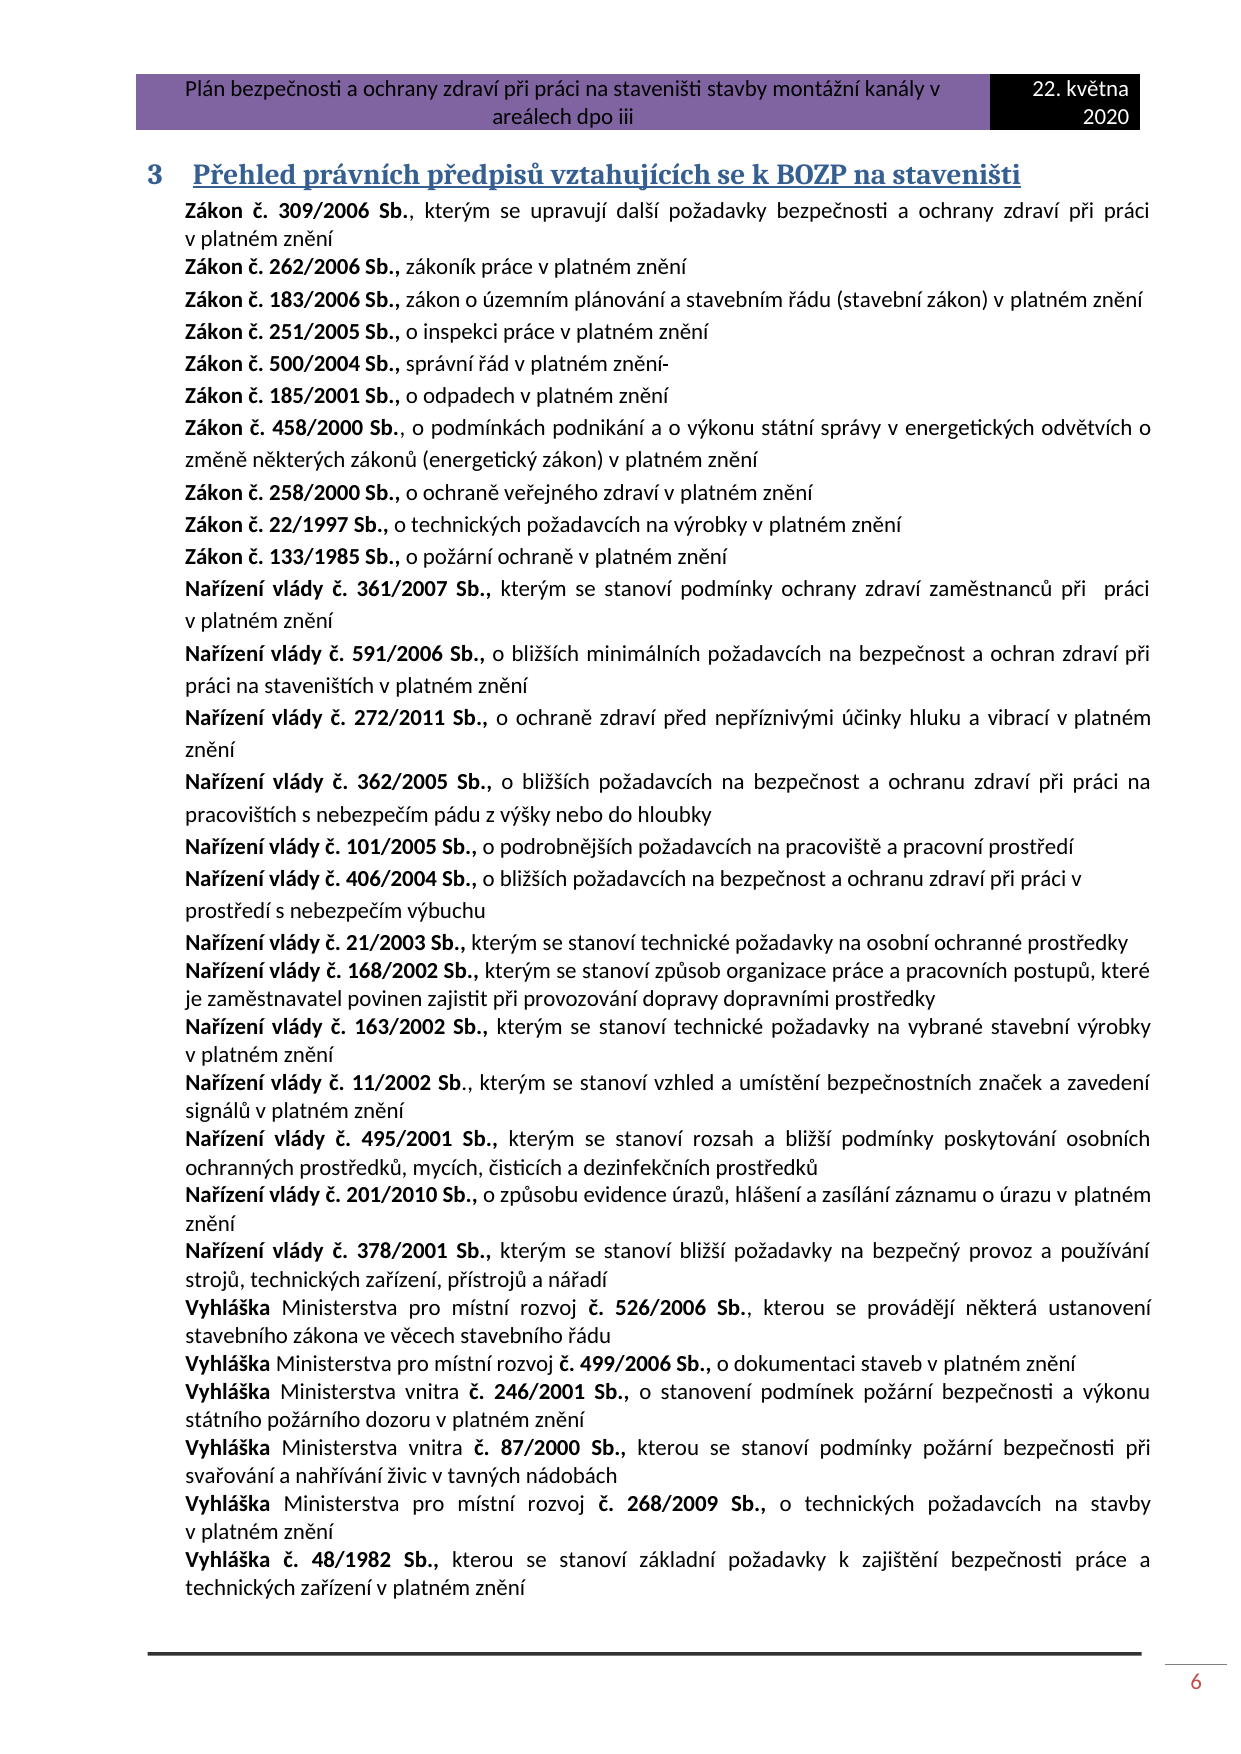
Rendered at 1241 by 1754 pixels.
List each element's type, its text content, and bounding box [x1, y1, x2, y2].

text Vyhláška Ministerstva pro místní rozvoj č. 499/2006 Sb., o dokumentaci staveb v platném znění [185, 1349, 1152, 1377]
text Nařízení vlády č. 495/2001 Sb., kterým se stanoví rozsah a bližší podmínky poskytování osobních ochranných prostředků, mycích, čisticích a dezinfekčních prostředků [185, 1124, 1152, 1181]
list Zákon č. 500/2004 Sb., správní řád v platném znění [185, 349, 1152, 377]
list Nařízení vlády č. 591/2006 Sb., o bližších minimálních požadavcích na bezpečnost a ochran zdraví při práci na staveništích v platném znění [185, 639, 1152, 699]
list Nařízení vlády č. 406/2004 Sb., o bližších požadavcích na bezpečnost a ochranu zdraví při práci v [185, 864, 1152, 892]
text Nařízení vlády č. 168/2002 Sb., kterým se stanoví způsob organizace práce a pracovních postupů, které je zaměstnavatel povinen zajistit při provozování dopravy dopravními prostředky [185, 956, 1152, 1012]
list Zákon č. 262/2006 Sb., zákoník práce v platném znění [185, 252, 1152, 281]
text Nařízení vlády č. 378/2001 Sb., kterým se stanoví bližší požadavky na bezpečný provoz a používání strojů, technických zařízení, přístrojů a nářadí [185, 1237, 1152, 1293]
text Nařízení vlády č. 21/2003 Sb., kterým se stanoví technické požadavky na osobní ochranné prostředky [185, 928, 1152, 956]
list Zákon č. 22/1997 Sb., o technických požadavcích na výrobky v platném znění [185, 510, 1152, 538]
list Nařízení vlády č. 101/2005 Sb., o podrobnějších požadavcích na pracoviště a pracovní prostředí [185, 832, 1152, 860]
list Nařízení vlády č. 362/2005 Sb., o bližších požadavcích na bezpečnost a ochranu zdraví při práci na pracovištích s nebezpečím pádu z výšky nebo do hloubky [185, 767, 1152, 828]
text Vyhláška Ministerstva vnitra č. 246/2001 Sb., o stanovení podmínek požární bezpečnosti a výkonu státního požárního dozoru v platném znění [185, 1377, 1152, 1433]
list Zákon č. 251/2005 Sb., o inspekci práce v platném znění [185, 317, 1152, 345]
text Nařízení vlády č. 163/2002 Sb., kterým se stanoví technické požadavky na vybrané stavební výrobky v platném znění [185, 1012, 1152, 1068]
list Zákon č. 133/1985 Sb., o požární ochraně v platném znění [185, 542, 1152, 570]
list prostředí s nebezpečím výbuchu [185, 896, 1152, 924]
text Vyhláška Ministerstva vnitra č. 87/2000 Sb., kterou se stanoví podmínky požární bezpečnosti při svařování a nahřívání živic v tavných nádobách [185, 1433, 1152, 1489]
subtitle Přehled právních předpisů vztahujících se k BOZP na staveništi [148, 158, 1152, 191]
list Zákon č. 458/2000 Sb., o podmínkách podnikání a o výkonu státní správy v energetických odvětvích o změně některých zákonů (energetický zákon) v platném znění [185, 413, 1152, 474]
list Nařízení vlády č. 272/2011 Sb., o ochraně zdraví před nepříznivými účinky hluku a vibrací v platném znění [185, 703, 1152, 763]
text Vyhláška Ministerstva pro místní rozvoj č. 526/2006 Sb., kterou se provádějí některá ustanovení stavebního zákona ve věcech stavebního řádu [185, 1293, 1152, 1349]
list Zákon č. 258/2000 Sb., o ochraně veřejného zdraví v platném znění [185, 478, 1152, 506]
text Zákon č. 309/2006 Sb., kterým se upravují další požadavky bezpečnosti a ochrany zdraví při práci v platném znění [185, 196, 1152, 252]
list Nařízení vlády č. 361/2007 Sb., kterým se stanoví podmínky ochrany zdraví zaměstnanců při práci v platném znění [185, 574, 1152, 634]
text Vyhláška č. 48/1982 Sb., kterou se stanoví základní požadavky k zajištění bezpečnosti práce a technických zařízení v platném znění [185, 1545, 1152, 1601]
list Zákon č. 183/2006 Sb., zákon o územním plánování a stavebním řádu (stavební zákon) v platném znění [185, 285, 1152, 313]
text Nařízení vlády č. 11/2002 Sb., kterým se stanoví vzhled a umístění bezpečnostních značek a zavedení signálů v platném znění [185, 1068, 1152, 1124]
list Zákon č. 185/2001 Sb., o odpadech v platném znění [185, 381, 1152, 409]
text Nařízení vlády č. 201/2010 Sb., o způsobu evidence úrazů, hlášení a zasílání záznamu o úrazu v platném znění [185, 1181, 1152, 1237]
text Vyhláška Ministerstva pro místní rozvoj č. 268/2009 Sb., o technických požadavcích na stavby v platném znění [185, 1489, 1152, 1545]
